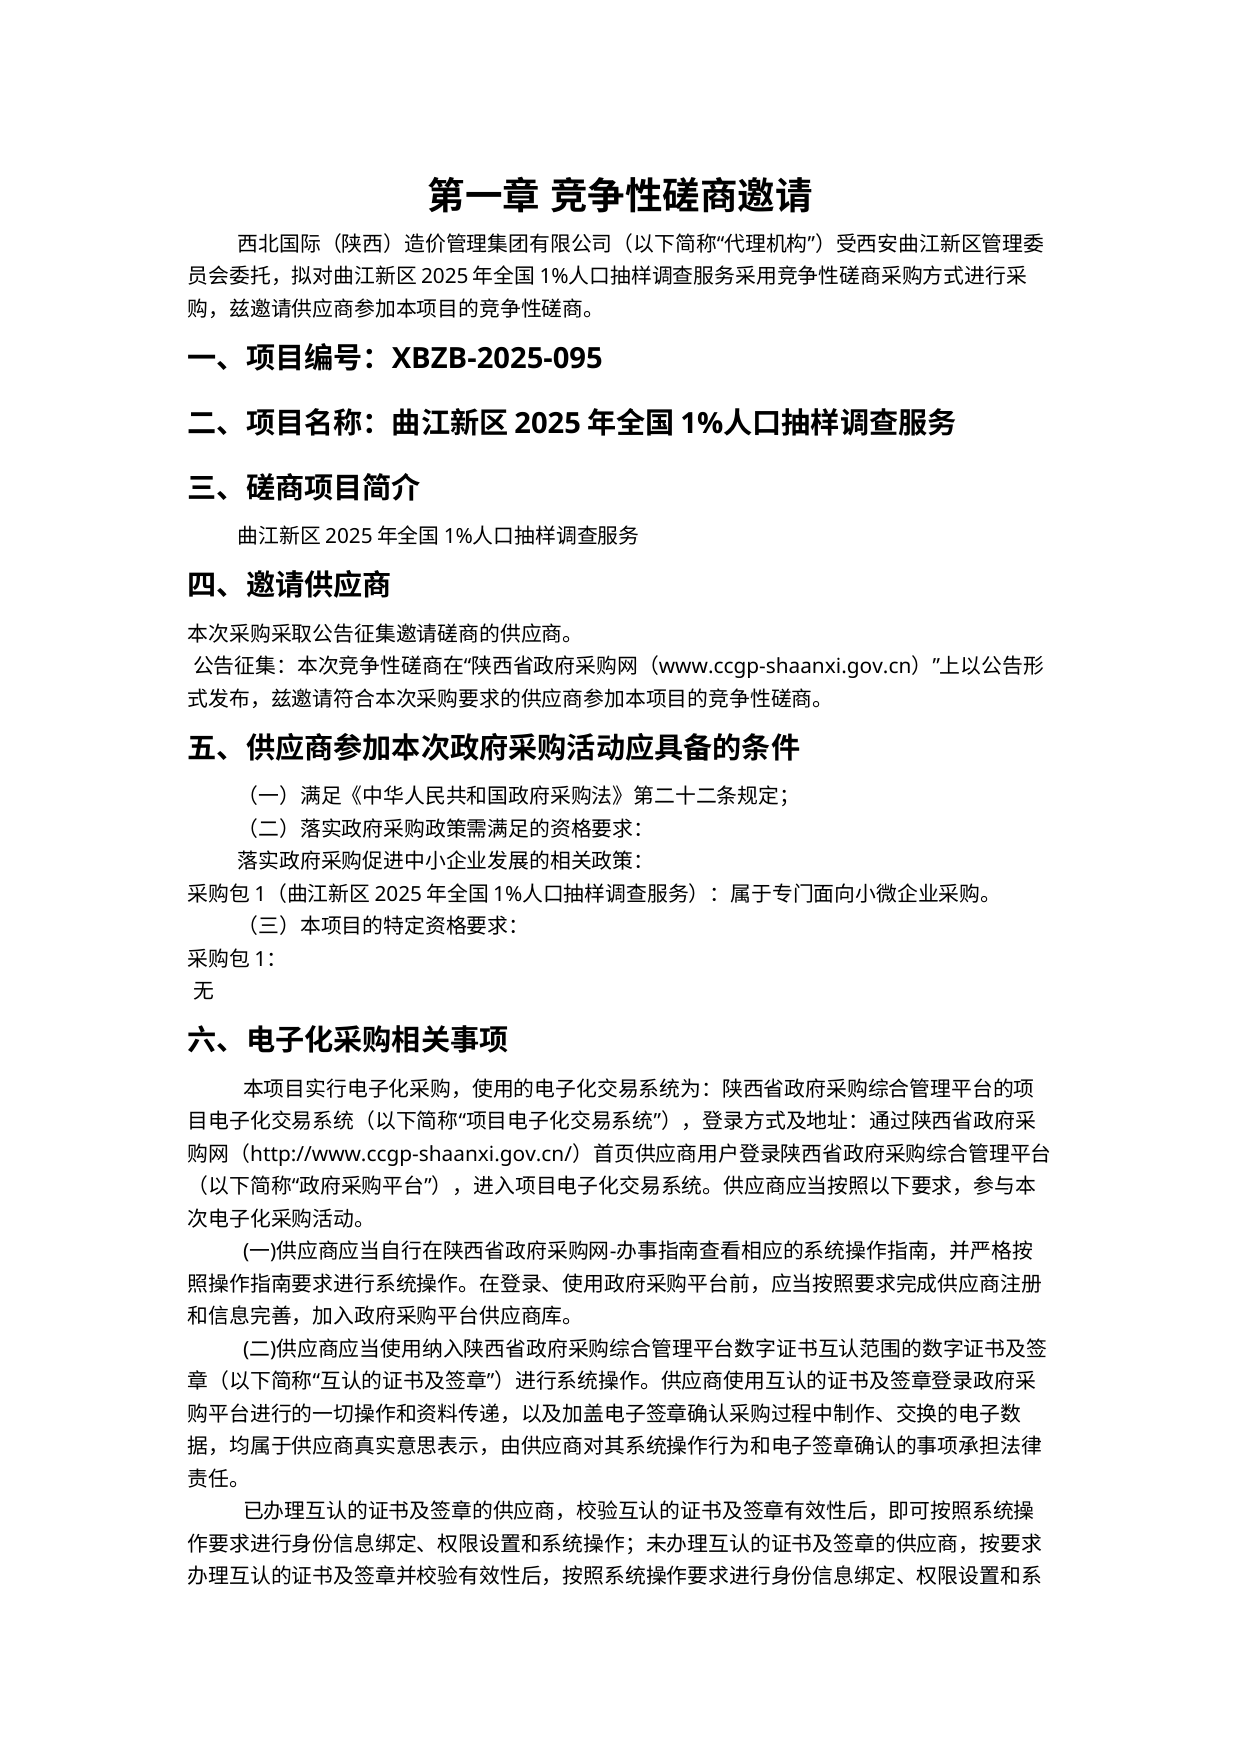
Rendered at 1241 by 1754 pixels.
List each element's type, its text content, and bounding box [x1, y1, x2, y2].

text 西北国际（陕西）造价管理集团有限公司（以下简称“代理机构”）受西安曲江新区管理委员会委托，拟对曲江新区2025年全国1%人口抽样调查服务采用竞争性磋商采购方式进行采购，兹邀请供应商参加本项目的竞争性磋商。 [187, 227, 1053, 324]
text (一)供应商应当自行在陕西省政府采购网-办事指南查看相应的系统操作指南，并严格按照操作指南要求进行系统操作。在登录、使用政府采购平台前，应当按照要求完成供应商注册和信息完善，加入政府采购平台供应商库。 [187, 1234, 1053, 1332]
text 四、邀请供应商 [187, 552, 1053, 617]
text 采购包1（曲江新区2025年全国1%人口抽样调查服务）：属于专门面向小微企业采购。 [187, 877, 1053, 909]
text （二）落实政府采购政策需满足的资格要求： [187, 812, 1053, 844]
text 六、电子化采购相关事项 [187, 1007, 1053, 1072]
text 本次采购采取公告征集邀请磋商的供应商。 [187, 617, 1053, 649]
text 采购包1： [187, 942, 1053, 974]
text 本项目实行电子化采购，使用的电子化交易系统为：陕西省政府采购综合管理平台的项目电子化交易系统（以下简称“项目电子化交易系统”），登录方式及地址：通过陕西省政府采购网（http://www.ccgp-shaanxi.gov.cn/）首页供应商用户登录陕西省政府采购综合管理平台（以下简称“政府采购平台”），进入项目电子化交易系统。供应商应当按照以下要求，参与本次电子化采购活动。 [187, 1072, 1053, 1234]
text (二)供应商应当使用纳入陕西省政府采购综合管理平台数字证书互认范围的数字证书及签章（以下简称“互认的证书及签章”）进行系统操作。供应商使用互认的证书及签章登录政府采购平台进行的一切操作和资料传递，以及加盖电子签章确认采购过程中制作、交换的电子数据，均属于供应商真实意思表示，由供应商对其系统操作行为和电子签章确认的事项承担法律责任。 [187, 1332, 1053, 1494]
text （三）本项目的特定资格要求： [187, 909, 1053, 942]
text 二、项目名称：曲江新区2025年全国1%人口抽样调查服务 [187, 389, 1053, 454]
text 五、供应商参加本次政府采购活动应具备的条件 [187, 714, 1053, 779]
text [187, 1494, 1053, 1592]
text 曲江新区2025年全国1%人口抽样调查服务 [187, 519, 1053, 552]
text （一）满足《中华人民共和国政府采购法》第二十二条规定； [187, 779, 1053, 812]
text 公告征集：本次竞争性磋商在“陕西省政府采购网（www.ccgp-shaanxi.gov.cn）”上以公告形式发布，兹邀请符合本次采购要求的供应商参加本项目的竞争性磋商。 [187, 649, 1053, 714]
text 落实政府采购促进中小企业发展的相关政策： [187, 844, 1053, 877]
text 无 [187, 974, 1053, 1007]
text 第一章 竞争性磋商邀请 [187, 162, 1053, 227]
text 三、磋商项目简介 [187, 454, 1053, 519]
text 一、项目编号：XBZB-2025-095 [187, 324, 1053, 389]
